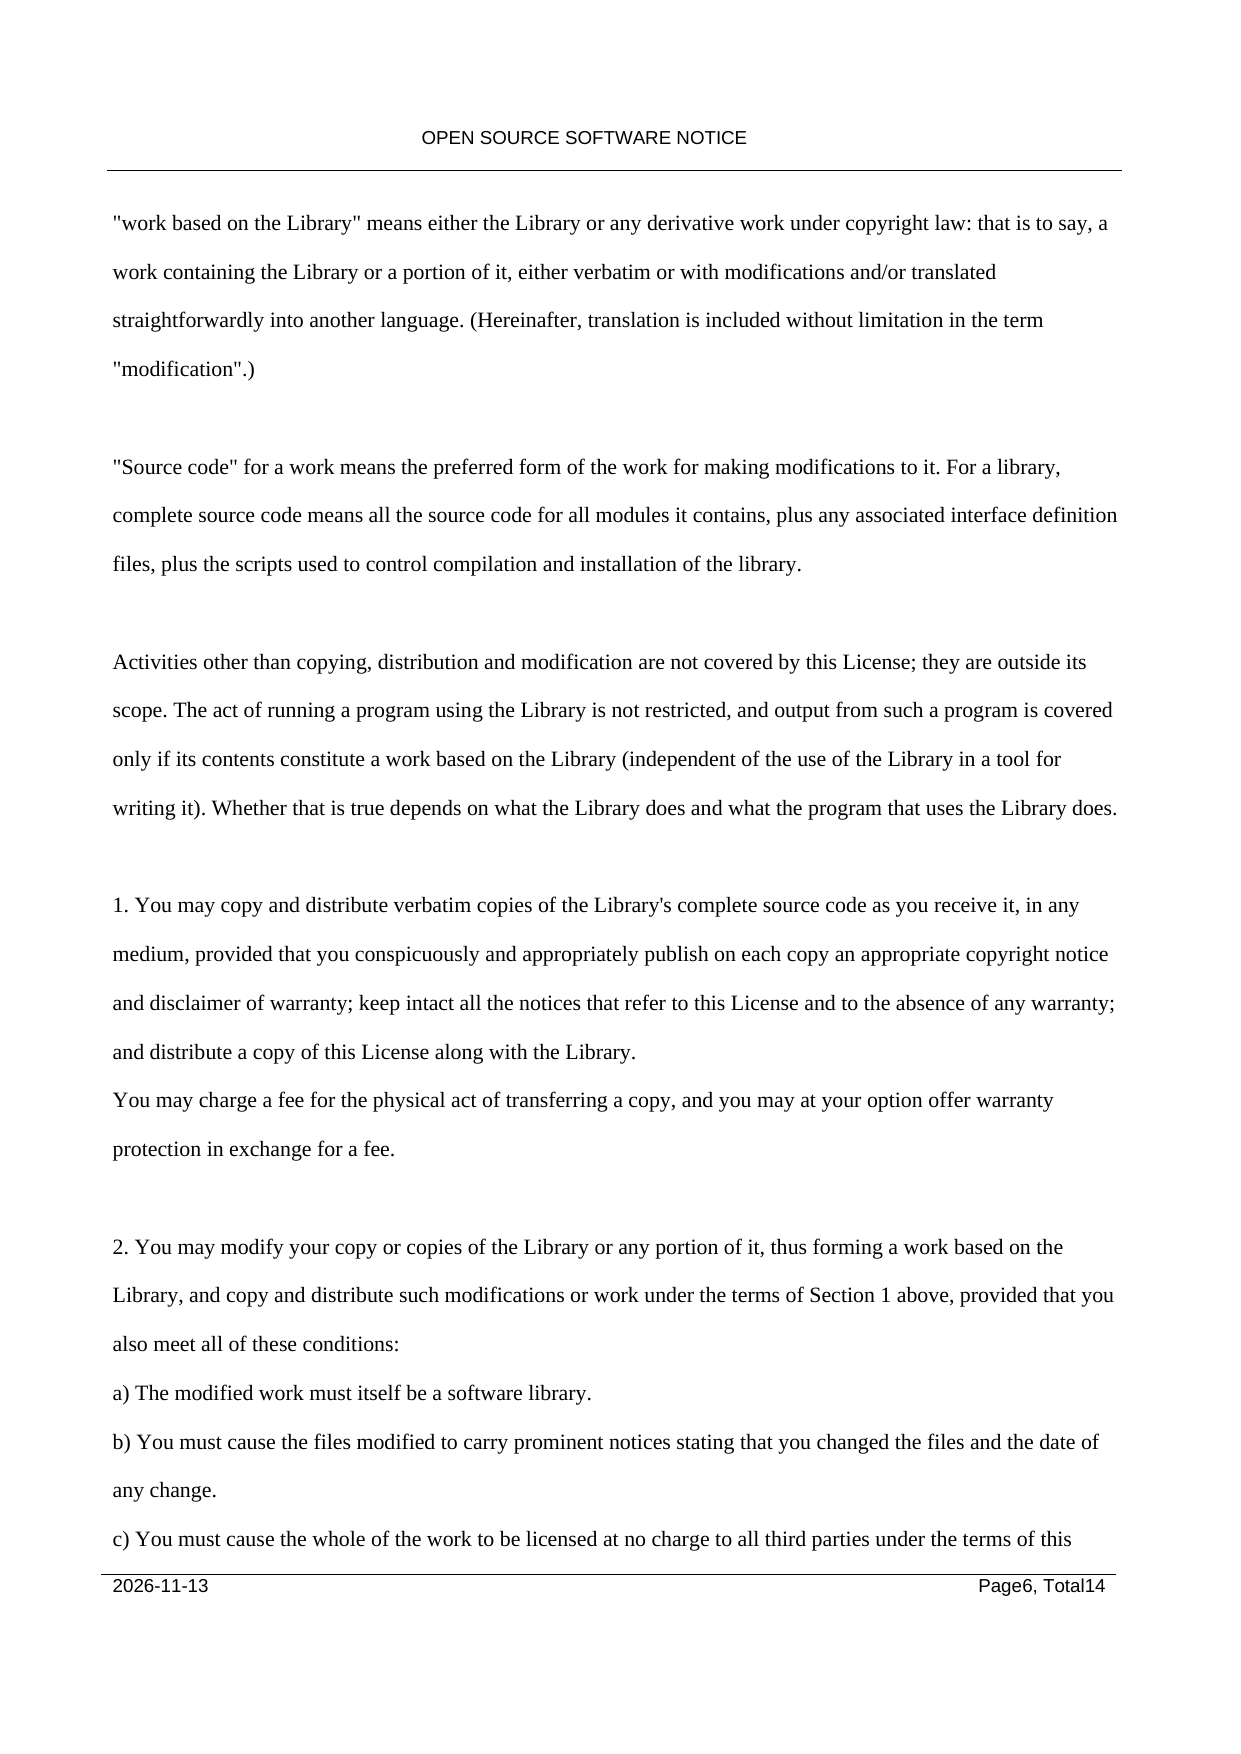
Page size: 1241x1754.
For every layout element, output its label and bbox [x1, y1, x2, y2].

text [112, 206, 1128, 1555]
